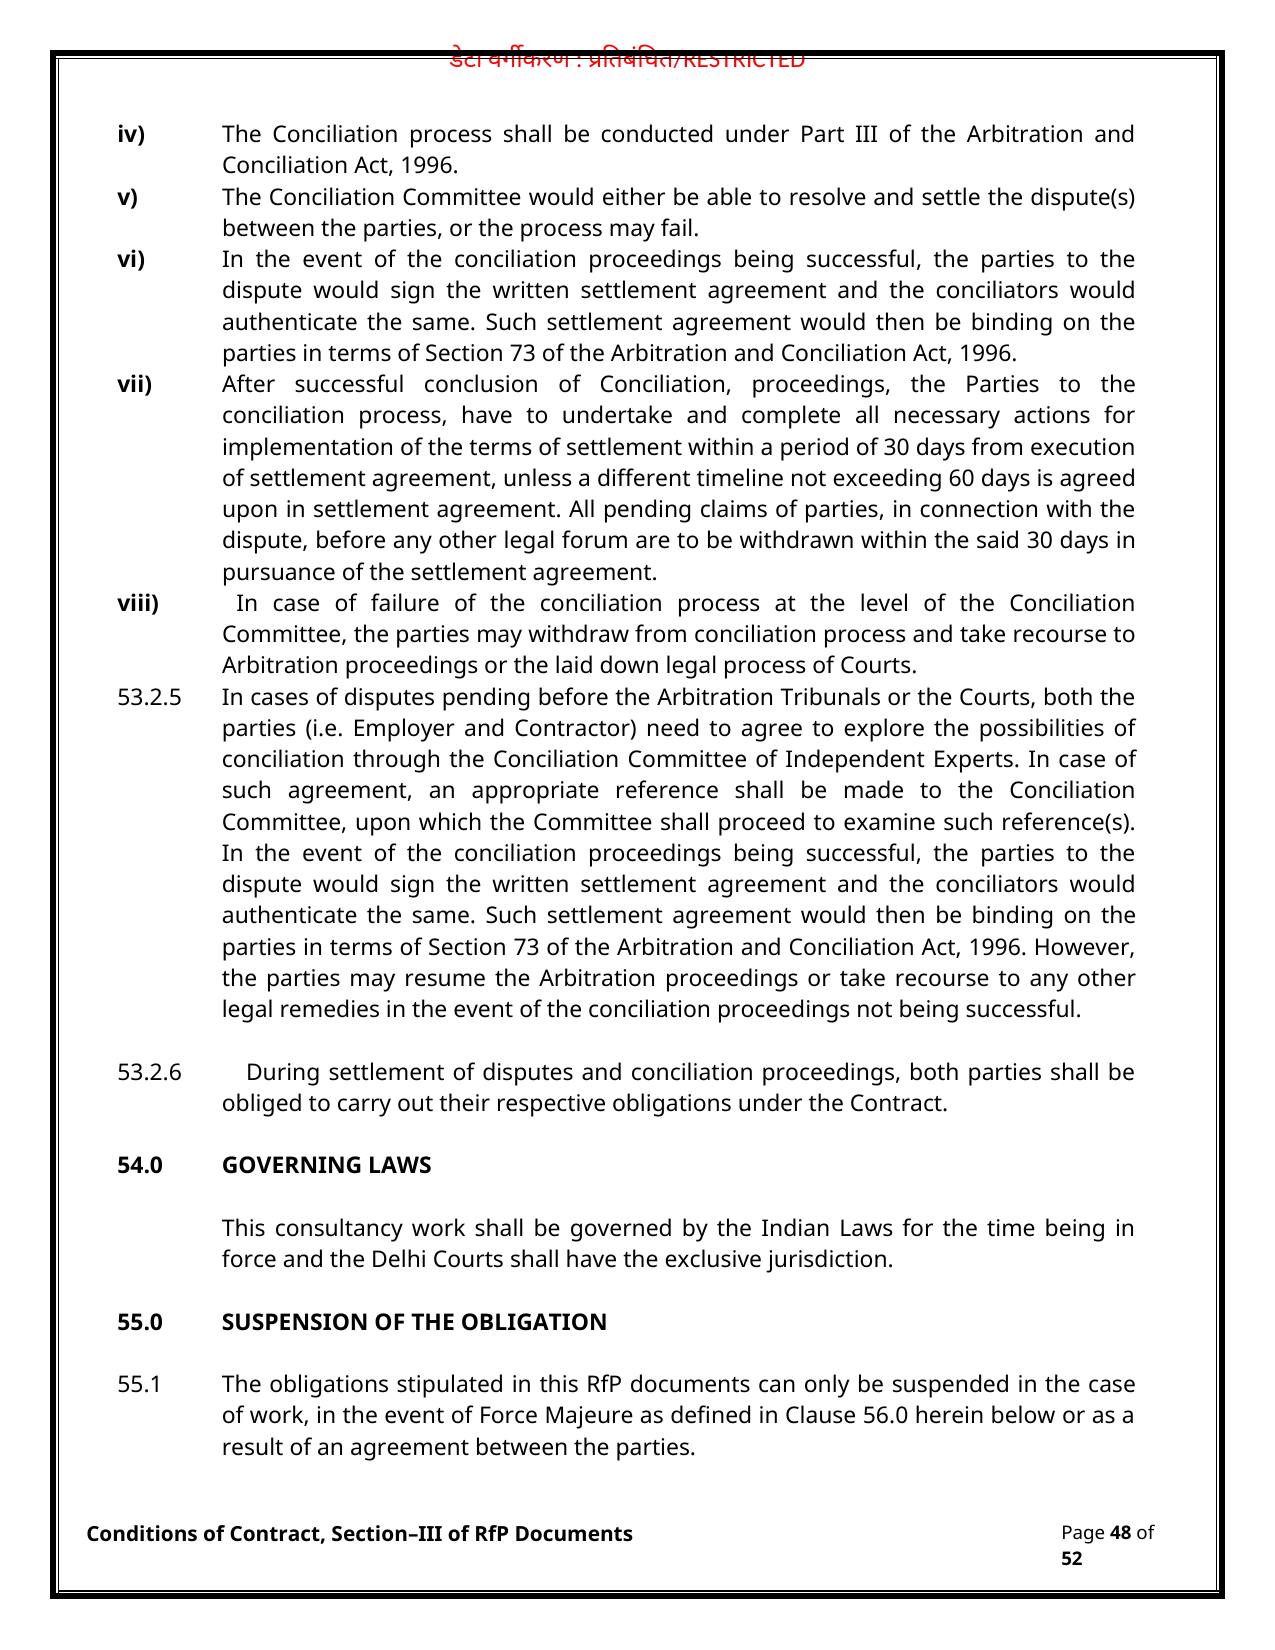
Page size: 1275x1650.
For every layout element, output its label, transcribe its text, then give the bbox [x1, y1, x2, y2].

text 55.0 SUSPENSION OF THE OBLIGATION [117, 1306, 1137, 1337]
text 55.1 The obligations stipulated in this RfP documents can only be suspended in the case of work, in the event of Force Majeure as defined in Clause 56.0 herein below or as a result of an agreement between the parties. [117, 1368, 1137, 1462]
list In case of failure of the conciliation process at the level of the Conciliation Committee, the parties may withdraw from conciliation process and take recourse to Arbitration proceedings or the laid down legal process of Courts. [117, 587, 1137, 681]
text This consultancy work shall be governed by the Indian Laws for the time being in force and the Delhi Courts shall have the exclusive jurisdiction. [222, 1212, 1137, 1274]
list After successful conclusion of Conciliation, proceedings, the Parties to the conciliation process, have to undertake and complete all necessary actions for implementation of the terms of settlement within a period of 30 days from execution of settlement agreement, unless a different timeline not exceeding 60 days is agreed upon in settlement agreement. All pending claims of parties, in connection with the dispute, before any other legal forum are to be withdrawn within the said 30 days in pursuance of the settlement agreement. [117, 368, 1137, 587]
text 53.2.6 During settlement of disputes and conciliation proceedings, both parties shall be obliged to carry out their respective obligations under the Contract. [117, 1056, 1137, 1118]
text 53.2.5 In cases of disputes pending before the Arbitration Tribunals or the Courts, both the parties (i.e. Employer and Contractor) need to agree to explore the possibilities of conciliation through the Conciliation Committee of Independent Experts. In case of such agreement, an appropriate reference shall be made to the Conciliation Committee, upon which the Committee shall proceed to examine such reference(s). In the event of the conciliation proceedings being successful, the parties to the dispute would sign the written settlement agreement and the conciliators would authenticate the same. Such settlement agreement would then be binding on the parties in terms of Section 73 of the Arbitration and Conciliation Act, 1996. However, the parties may resume the Arbitration proceedings or take recourse to any other legal remedies in the event of the conciliation proceedings not being successful. [117, 681, 1137, 1024]
text 54.0 GOVERNING LAWS [117, 1149, 1137, 1181]
list In the event of the conciliation proceedings being successful, the parties to the dispute would sign the written settlement agreement and the conciliators would authenticate the same. Such settlement agreement would then be binding on the parties in terms of Section 73 of the Arbitration and Conciliation Act, 1996. [117, 243, 1137, 368]
list The Conciliation Committee would either be able to resolve and settle the dispute(s) between the parties, or the process may fail. [117, 181, 1137, 243]
list The Conciliation process shall be conducted under Part III of the Arbitration and Conciliation Act, 1996. [117, 118, 1137, 181]
